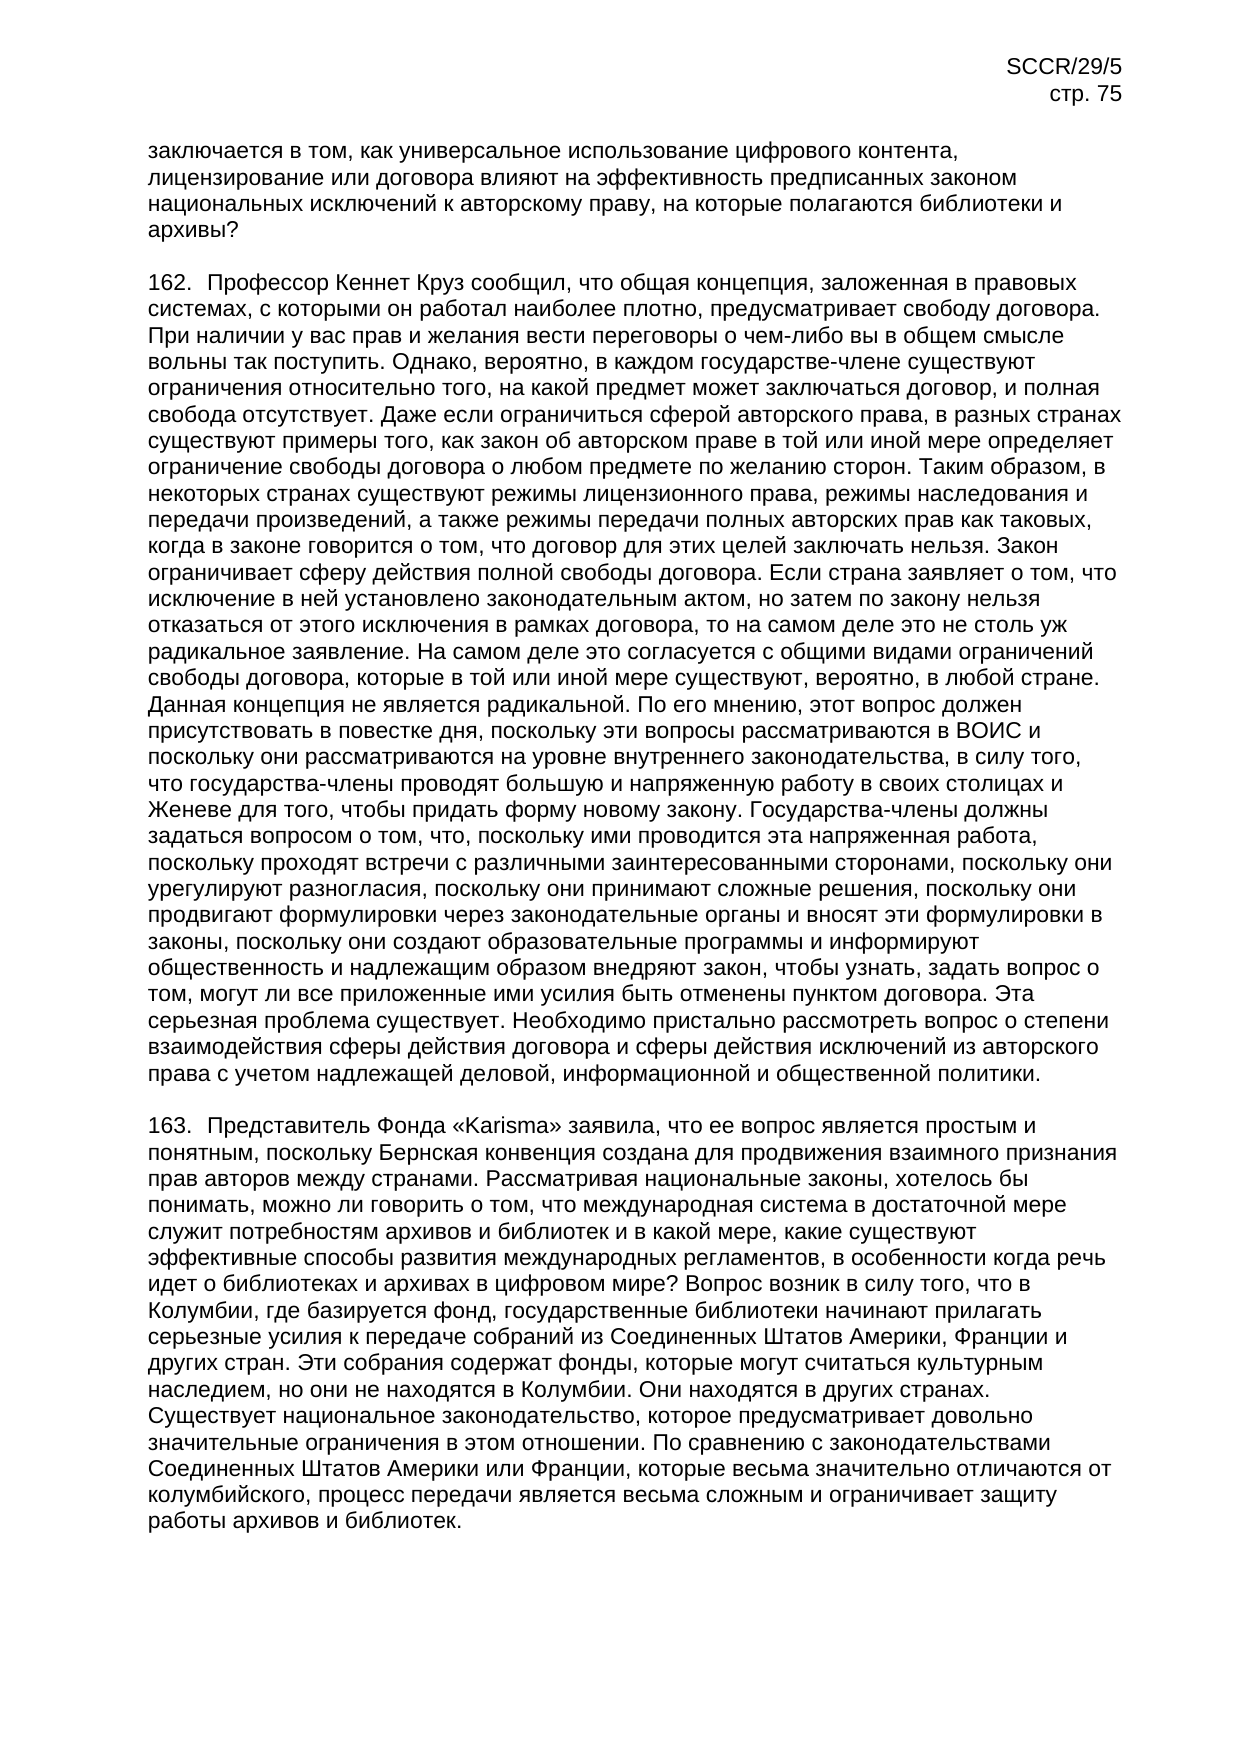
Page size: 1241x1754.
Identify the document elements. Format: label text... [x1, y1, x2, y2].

list Профессор Кеннет Круз сообщил, что общая концепция, заложенная в правовых системах, с которыми он работал наиболее плотно, предусматривает свободу договора. При наличии у вас прав и желания вести переговоры о чем-либо вы в общем смысле вольны так поступить. Однако, вероятно, в каждом государстве-члене существуют ограничения относительно того, на какой предмет может заключаться договор, и полная свобода отсутствует. Даже если ограничиться сферой авторского права, в разных странах существуют примеры того, как закон об авторском праве в той или иной мере определяет ограничение свободы договора о любом предмете по желанию сторон. Таким образом, в некоторых странах существуют режимы лицензионного права, режимы наследования и передачи произведений, а также режимы передачи полных авторских прав как таковых, когда в законе говорится о том, что договор для этих целей заключать нельзя. Закон ограничивает сферу действия полной свободы договора. Если страна заявляет о том, что исключение в ней установлено законодательным актом, но затем по закону нельзя отказаться от этого исключения в рамках договора, то на самом деле это не столь уж радикальное заявление. На самом деле это согласуется с общими видами ограничений свободы договора, которые в той или иной мере существуют, вероятно, в любой стране. Данная концепция не является радикальной. По его мнению, этот вопрос должен присутствовать в повестке дня, поскольку эти вопросы рассматриваются в ВОИС и поскольку они рассматриваются на уровне внутреннего законодательства, в силу того, что государства-члены проводят большую и напряженную работу в своих столицах и Женеве для того, чтобы придать форму новому закону. Государства-члены должны задаться вопросом о том, что, поскольку ими проводится эта напряженная работа, поскольку проходят встречи с различными заинтересованными сторонами, поскольку они урегулируют разногласия, поскольку они принимают сложные решения, поскольку они продвигают формулировки через законодательные органы и вносят эти формулировки в законы, поскольку они создают образовательные программы и информируют общественность и надлежащим образом внедряют закон, чтобы узнать, задать вопрос о том, могут ли все приложенные ими усилия быть отменены пунктом договора. Эта серьезная проблема существует. Необходимо пристально рассмотреть вопрос о степени взаимодействия сферы действия договора и сферы действия исключений из авторского права с учетом надлежащей деловой, информационной и общественной политики. [148, 269, 1122, 1086]
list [148, 137, 1122, 242]
list Представитель Фонда «Karisma» заявила, что ее вопрос является простым и понятным, поскольку Бернская конвенция создана для продвижения взаимного признания прав авторов между странами. Рассматривая национальные законы, хотелось бы понимать, можно ли говорить о том, что международная система в достаточной мере служит потребностям архивов и библиотек и в какой мере, какие существуют эффективные способы развития международных регламентов, в особенности когда речь идет о библиотеках и архивах в цифровом мире? Вопрос возник в силу того, что в Колумбии, где базируется фонд, государственные библиотеки начинают прилагать серьезные усилия к передаче собраний из Соединенных Штатов Америки, Франции и других стран. Эти собрания содержат фонды, которые могут считаться культурным наследием, но они не находятся в Колумбии. Они находятся в других странах. Существует национальное законодательство, которое предусматривает довольно значительные ограничения в этом отношении. По сравнению с законодательствами Соединенных Штатов Америки или Франции, которые весьма значительно отличаются от колумбийского, процесс передачи является весьма сложным и ограничивает защиту работы архивов и библиотек. [148, 1112, 1122, 1534]
